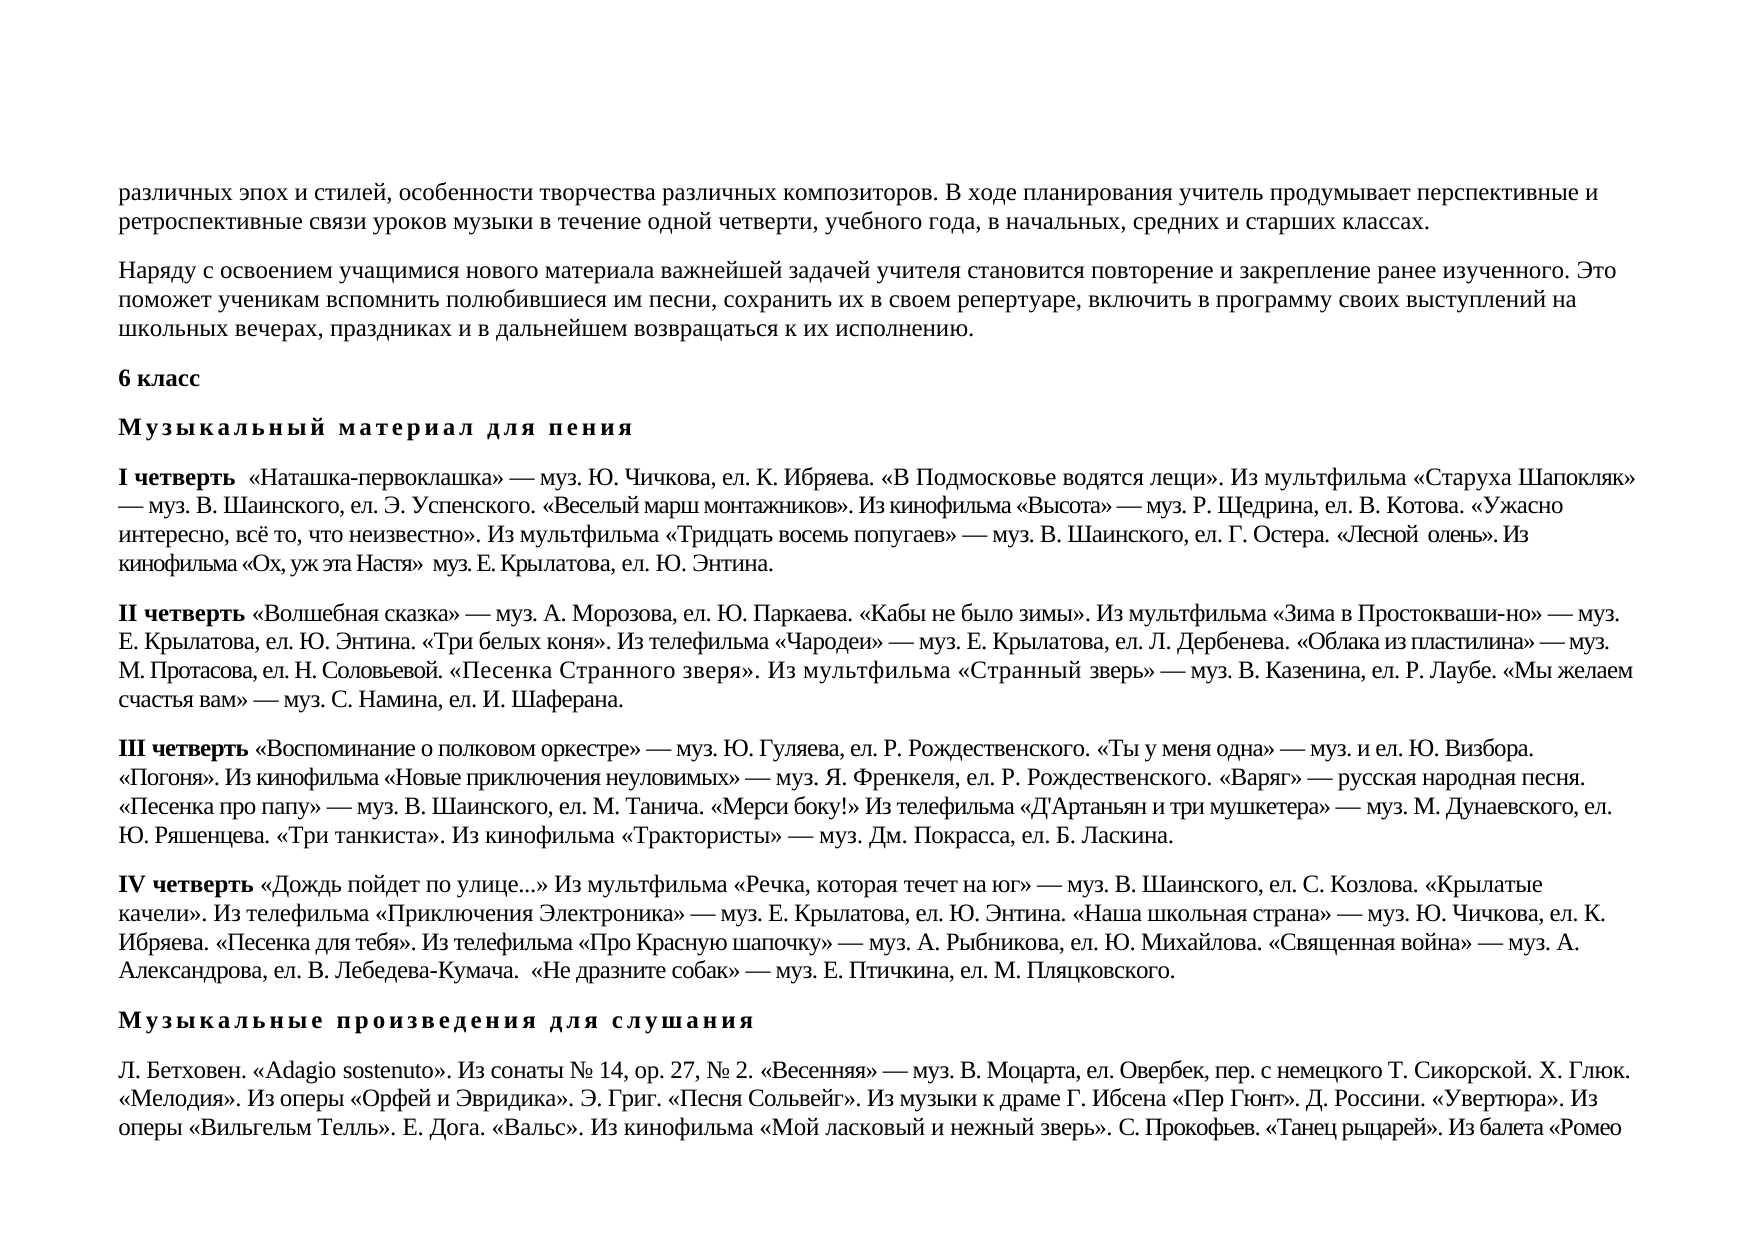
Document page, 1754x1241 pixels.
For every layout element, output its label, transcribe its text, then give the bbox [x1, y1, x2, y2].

text III четверть «Воспоминание о полковом оркестре» — муз. Ю. Гуляева, ел. Р. Рождественского. «Ты у меня одна» — муз. и ел. Ю. Визбора. «Погоня». Из кинофильма «Новые приключения неуловимых» — муз. Я. Френкеля, ел. Р. Рождественского. «Варяг» — русская народная песня. «Песенка про папу» — муз. В. Шаинского, ел. М. Танича. «Мерси боку!» Из телефильма «Д'Артаньян и три мушкетера» — муз. М. Дунаевского, ел. Ю. Ряшенцева. «Три танкиста». Из кинофильма «Трактористы» — муз. Дм. Покрасса, ел. Б. Ласкина. [118, 733, 1636, 848]
text Наряду с освоением учащимися нового материала важнейшей задачей учителя становится повторение и закрепление ранее изученного. Это поможет ученикам вспомнить полюбившиеся им песни, сохранить их в своем репертуаре, включить в программу своих выступлений на школьных вечерах, праздниках и в дальнейшем возвращаться к их исполнению. [118, 256, 1636, 342]
text Музыкальные произведения для слушания [118, 1005, 1636, 1034]
text IV четверть «Дождь пойдет по улице...» Из мультфильма «Речка, которая течет на юг» — муз. В. Шаинского, ел. С. Козлова. «Крылатые качели». Из телефильма «Приключения Электроника» — муз. Е. Крылатова, ел. Ю. Энтина. «Наша школьная страна» — муз. Ю. Чичкова, ел. К. Ибряева. «Песенка для тебя». Из телефильма «Про Красную шапочку» — муз. А. Рыбникова, ел. Ю. Михайлова. «Священная война» — муз. А. Александрова, ел. В. Лебедева-Кумача. «Не дразните собак» — муз. Е. Птичкина, ел. М. Пляцковского. [118, 869, 1636, 984]
text I четверть «Наташка-первоклашка» — муз. Ю. Чичкова, ел. К. Ибряева. «В Подмосковье водятся лещи». Из мультфильма «Старуха Шапокляк» — муз. В. Шаинского, ел. Э. Успенского. «Веселый марш монтажников». Из кинофильма «Высота» — муз. Р. Щедрина, ел. В. Котова. «Ужасно интересно, всё то, что неизвестно». Из мультфильма «Тридцать восемь попугаев» — муз. В. Шаинского, ел. Г. Остера. «Лесной олень». Из кинофильма «Ох, уж эта Настя» муз. Е. Крылатова, ел. Ю. Энтина. [118, 462, 1636, 577]
text II четверть «Волшебная сказка» — муз. А. Морозова, ел. Ю. Паркаева. «Кабы не было зимы». Из мультфильма «Зима в Простокваши-но» — муз. Е. Крылатова, ел. Ю. Энтина. «Три белых коня». Из телефильма «Чародеи» — муз. Е. Крылатова, ел. Л. Дербенева. «Облака из пластилина» — муз. М. Протасова, ел. Н. Соловьевой. «Песенка Странного зверя». Из мультфильма «Странный зверь» — муз. В. Казенина, ел. Р. Лаубе. «Мы желаем счастья вам» — муз. С. Намина, ел. И. Шаферана. [118, 598, 1636, 713]
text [118, 1055, 1636, 1141]
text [118, 177, 1636, 235]
text 6 класс [118, 363, 1636, 391]
text Музыкальный материал для пения [118, 412, 1636, 441]
